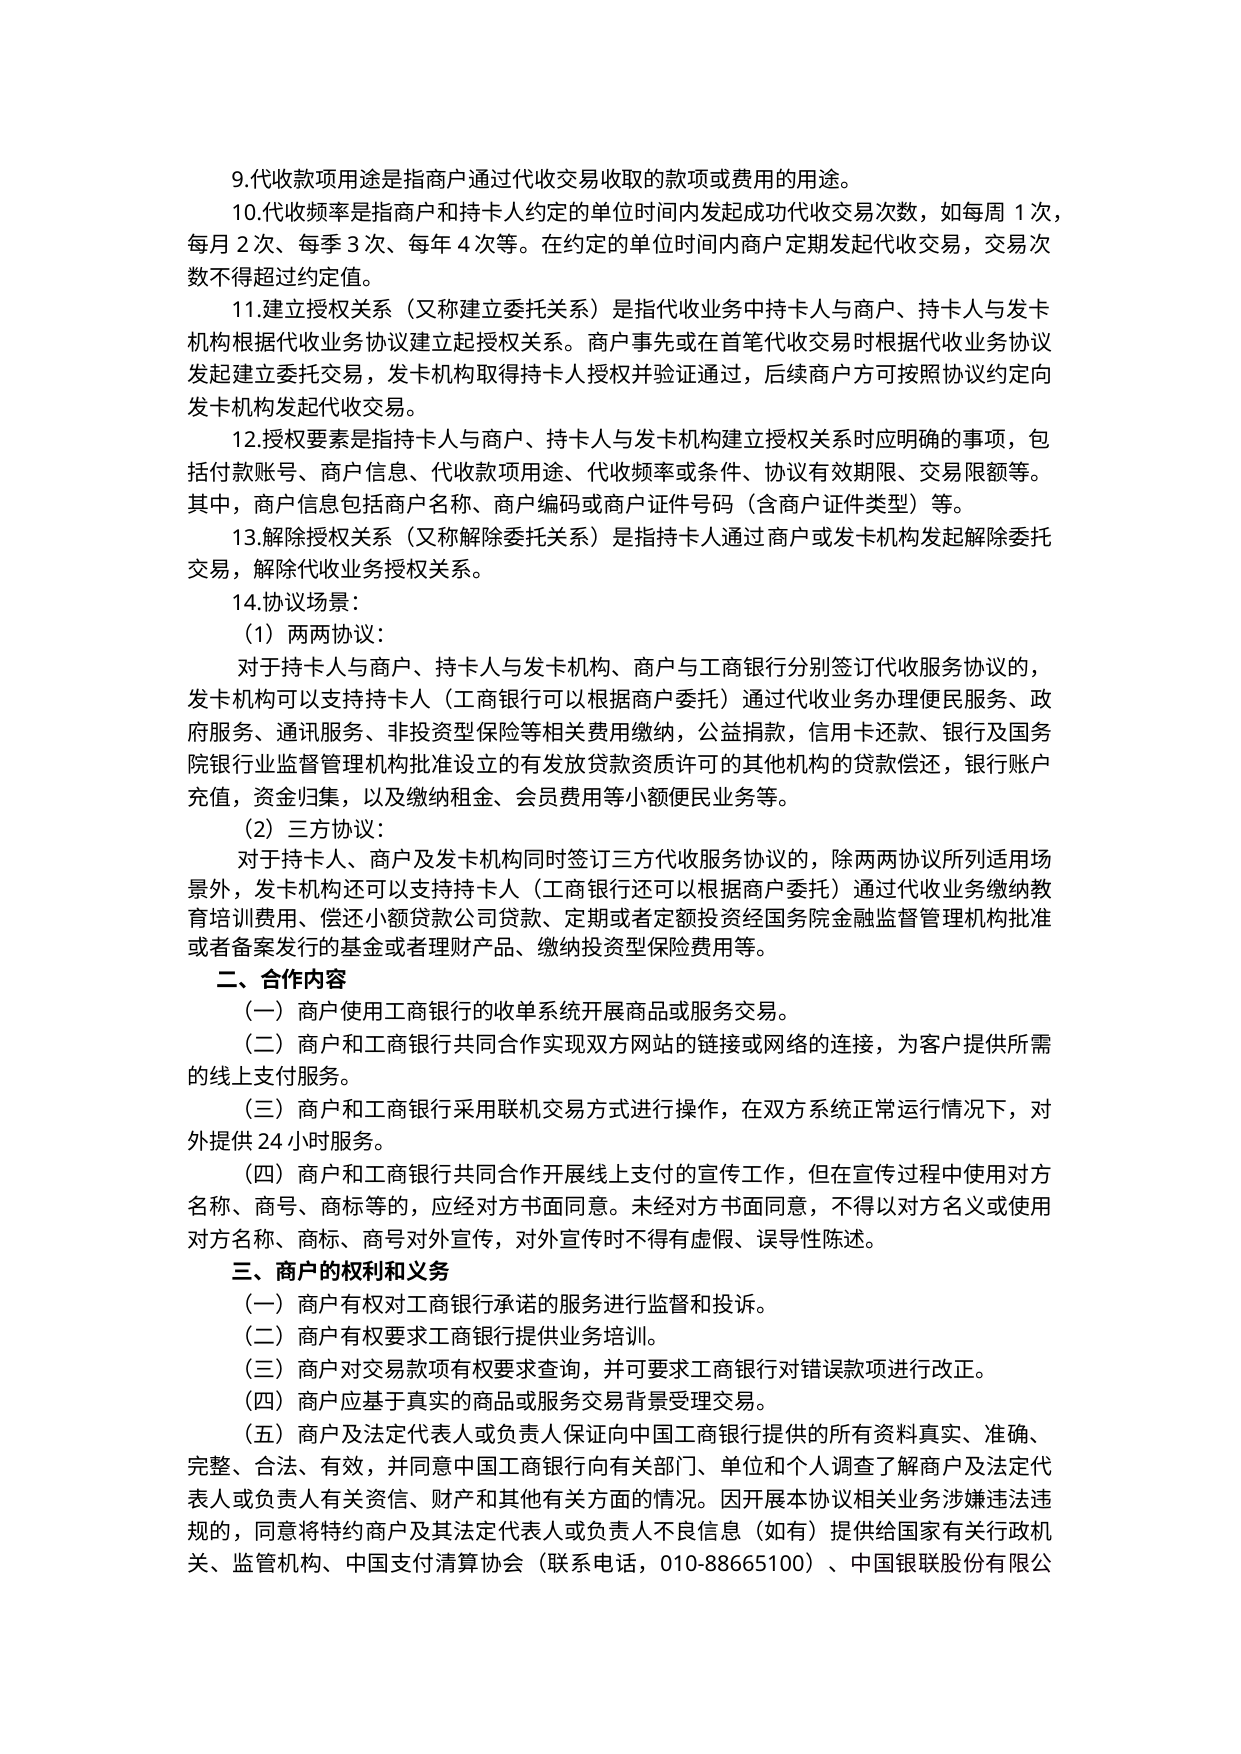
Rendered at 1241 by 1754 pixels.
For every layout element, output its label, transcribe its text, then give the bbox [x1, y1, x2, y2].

text （一）商户有权对工商银行承诺的服务进行监督和投诉。 [187, 1286, 1052, 1319]
text （1）两两协议： [187, 617, 1052, 649]
text （三）商户和工商银行采用联机交易方式进行操作，在双方系统正常运行情况下，对外提供24小时服务。 [187, 1091, 1052, 1156]
text 10.代收频率是指商户和持卡人约定的单位时间内发起成功代收交易次数，如每周1次，每月2次、每季3次、每年4次等。在约定的单位时间内商户定期发起代收交易，交易次数不得超过约定值。 [187, 194, 1052, 292]
text 对于持卡人、商户及发卡机构同时签订三方代收服务协议的，除两两协议所列适用场景外，发卡机构还可以支持持卡人（工商银行还可以根据商户委托）通过代收业务缴纳教育培训费用、偿还小额贷款公司贷款、定期或者定额投资经国务院金融监督管理机构批准或者备案发行的基金或者理财产品、缴纳投资型保险费用等。 [187, 844, 1053, 961]
text （2）三方协议： [187, 812, 1052, 844]
text 二、合作内容 [187, 961, 1052, 994]
text 12.授权要素是指持卡人与商户、持卡人与发卡机构建立授权关系时应明确的事项，包括付款账号、商户信息、代收款项用途、代收频率或条件、协议有效期限、交易限额等。其中，商户信息包括商户名称、商户编码或商户证件号码（含商户证件类型）等。 [187, 422, 1052, 519]
text （三）商户对交易款项有权要求查询，并可要求工商银行对错误款项进行改正。 [187, 1351, 1052, 1384]
text （四）商户和工商银行共同合作开展线上支付的宣传工作，但在宣传过程中使用对方名称、商号、商标等的，应经对方书面同意。未经对方书面同意，不得以对方名义或使用对方名称、商标、商号对外宣传，对外宣传时不得有虚假、误导性陈述。 [187, 1156, 1052, 1254]
text 13.解除授权关系（又称解除委托关系）是指持卡人通过商户或发卡机构发起解除委托交易，解除代收业务授权关系。 [187, 519, 1052, 584]
text 14.协议场景： [187, 584, 1052, 617]
text 9.代收款项用途是指商户通过代收交易收取的款项或费用的用途。 [187, 162, 1052, 194]
text （四）商户应基于真实的商品或服务交易背景受理交易。 [187, 1384, 1052, 1416]
text （二）商户有权要求工商银行提供业务培训。 [187, 1319, 1052, 1351]
text 三、商户的权利和义务 [187, 1254, 1052, 1286]
text （一）商户使用工商银行的收单系统开展商品或服务交易。 [187, 994, 1052, 1026]
text （二）商户和工商银行共同合作实现双方网站的链接或网络的连接，为客户提供所需的线上支付服务。 [187, 1026, 1052, 1091]
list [187, 1416, 1052, 1579]
text 11.建立授权关系（又称建立委托关系）是指代收业务中持卡人与商户、持卡人与发卡机构根据代收业务协议建立起授权关系。商户事先或在首笔代收交易时根据代收业务协议发起建立委托交易，发卡机构取得持卡人授权并验证通过，后续商户方可按照协议约定向发卡机构发起代收交易。 [187, 292, 1052, 422]
text 对于持卡人与商户、持卡人与发卡机构、商户与工商银行分别签订代收服务协议的，发卡机构可以支持持卡人（工商银行可以根据商户委托）通过代收业务办理便民服务、政府服务、通讯服务、非投资型保险等相关费用缴纳，公益捐款，信用卡还款、银行及国务院银行业监督管理机构批准设立的有发放贷款资质许可的其他机构的贷款偿还，银行账户充值，资金归集，以及缴纳租金、会员费用等小额便民业务等。 [187, 649, 1052, 812]
